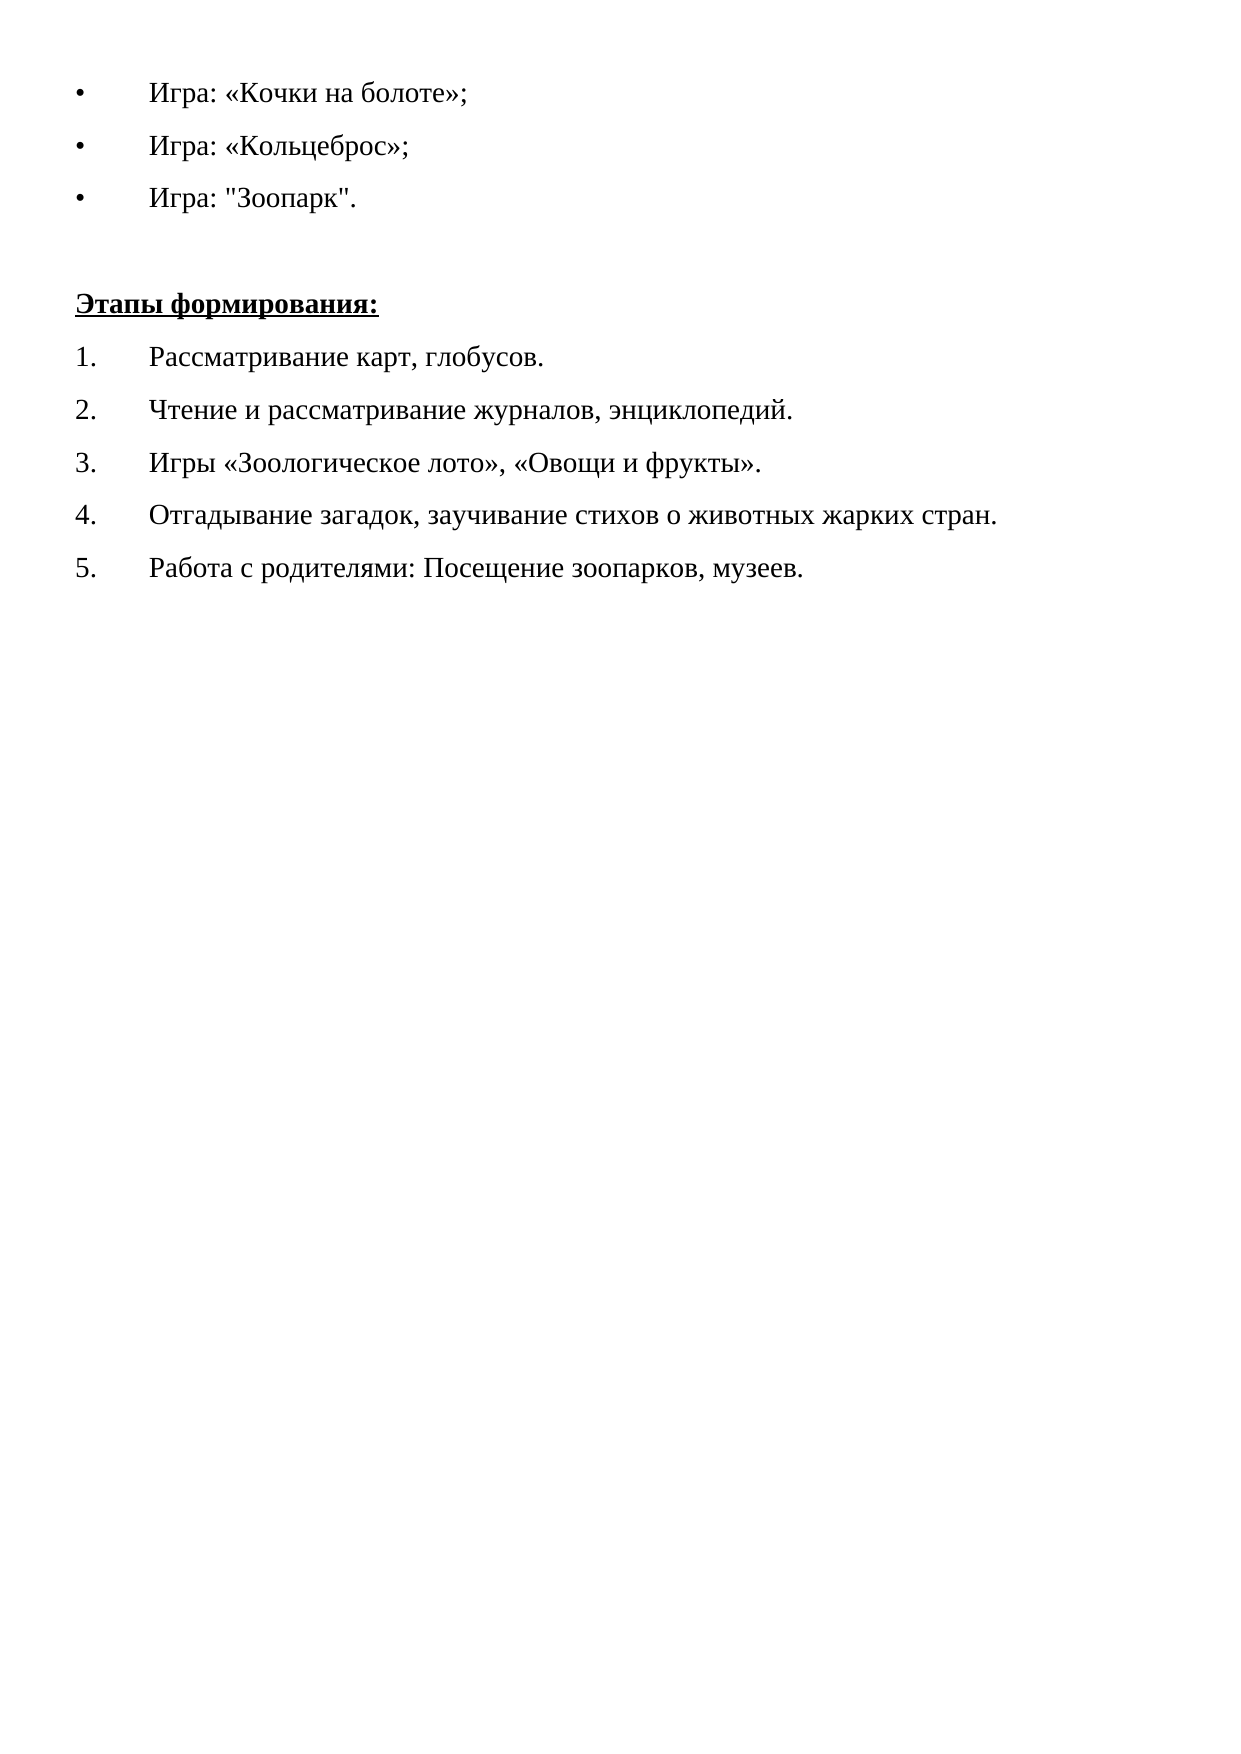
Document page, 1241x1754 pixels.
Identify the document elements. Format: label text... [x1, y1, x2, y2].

text • Игра: "Зоопарк". [75, 181, 1165, 214]
text • Игра: «Кольцеброс»; [75, 128, 1165, 161]
text 3. Игры «Зоологическое лото», «Овощи и фрукты». [75, 445, 1165, 478]
text 2. Чтение и рассматривание журналов, энциклопедий. [75, 392, 1165, 425]
text 5. Работа с родителями: Посещение зоопарков, музеев. [75, 550, 1165, 584]
text • Игра: «Кочки на болоте»; [75, 75, 1165, 108]
text 4. Отгадывание загадок, заучивание стихов о животных жарких стран. [75, 497, 1165, 531]
text Этапы формирования: [75, 286, 1165, 320]
text 1. Рассматривание карт, глобусов. [75, 339, 1165, 373]
